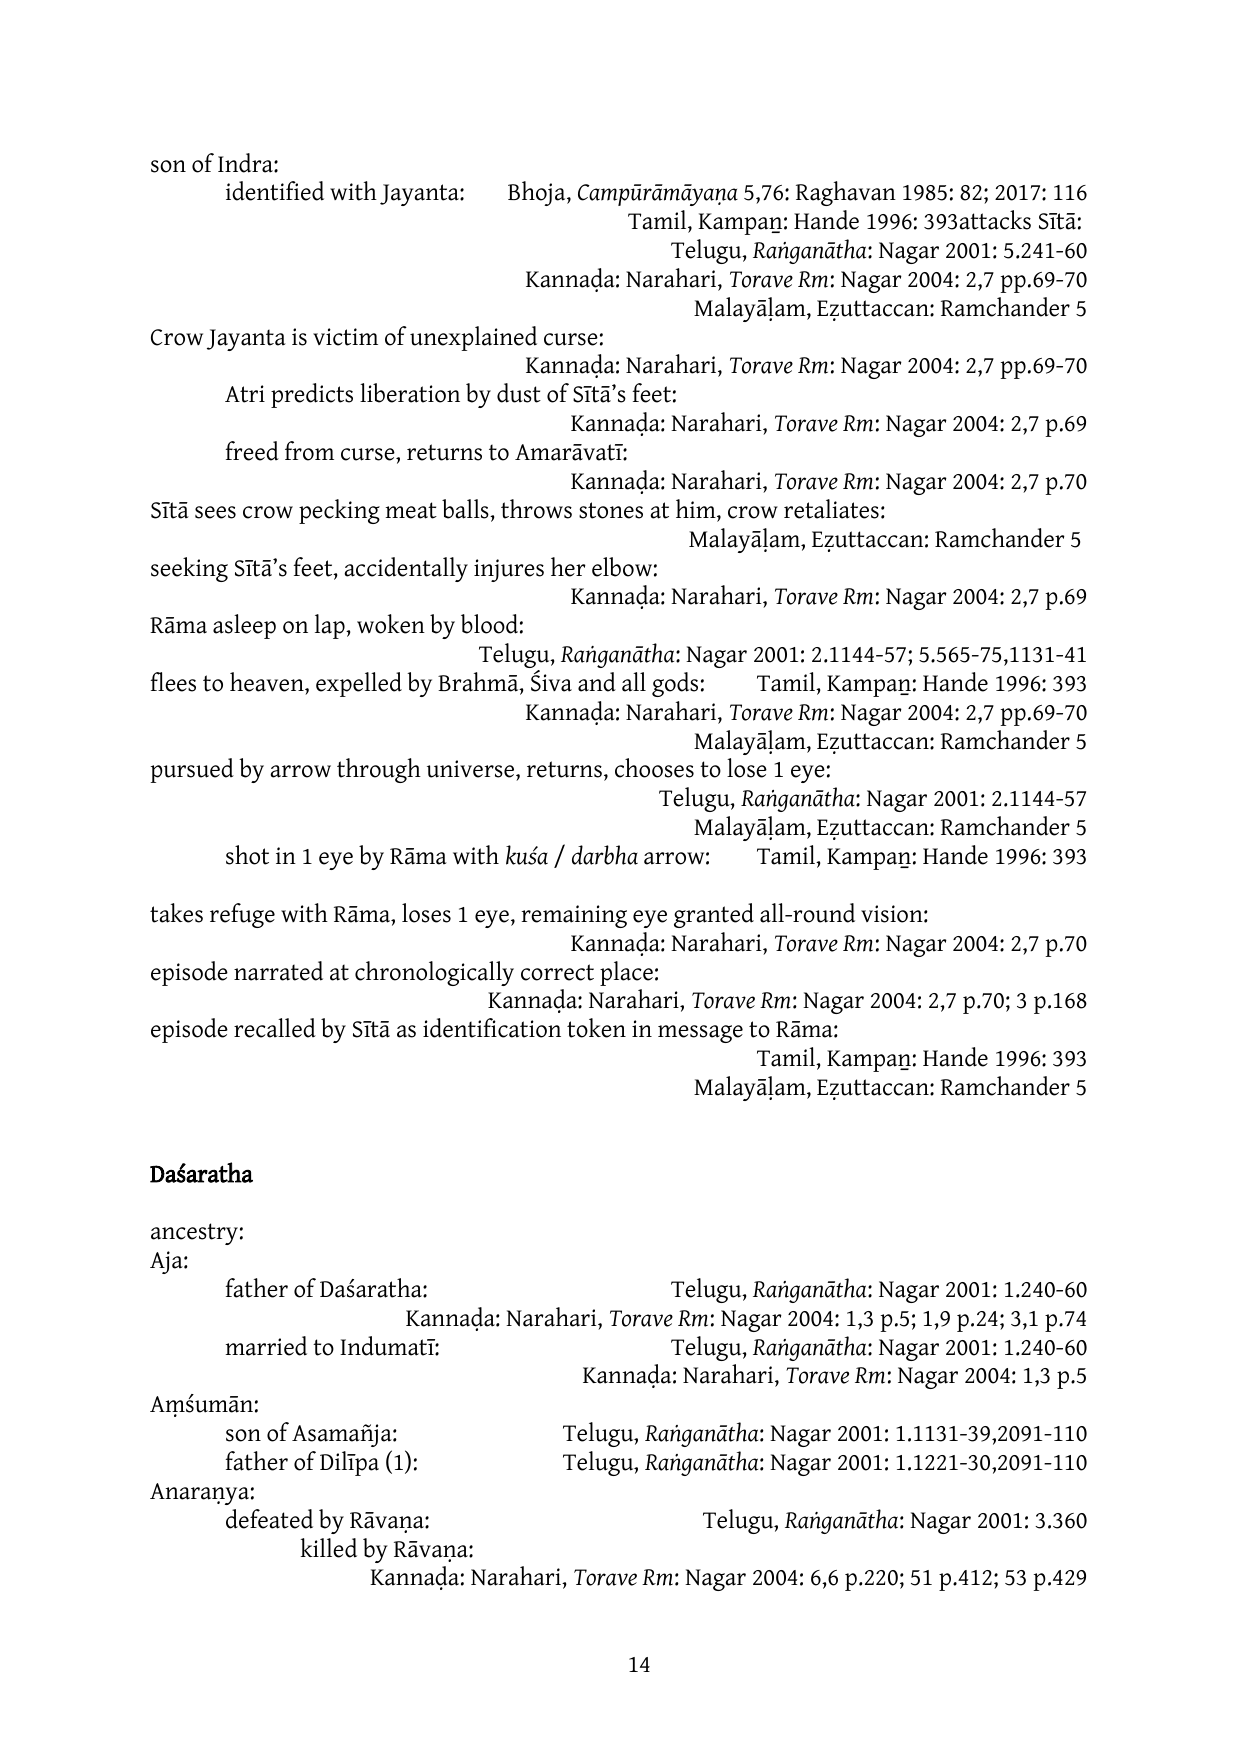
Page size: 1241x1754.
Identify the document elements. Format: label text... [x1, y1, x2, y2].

text Aja: [150, 1246, 1090, 1275]
text Malayāḷam, Eẓuttaccan: Ramchander 5 [150, 727, 1090, 756]
text Kannaḍa: Narahari, Torave Rm: Nagar 2004: 2,7 pp.69-70 [150, 698, 1090, 727]
text Malayāḷam, Eẓuttaccan: Ramchander 5 [150, 814, 1090, 842]
subtitle Daśaratha [150, 1160, 1090, 1189]
text shot in 1 eye by Rāma with kuśa / darbha arrow: Tamil, Kampaṉ: Hande 1996: 393 [150, 842, 1090, 871]
text Kannaḍa: Narahari, Torave Rm: Nagar 2004: 1,3 p.5; 1,9 p.24; 3,1 p.74 [150, 1304, 1090, 1333]
text seeking Sītā’s feet, accidentally injures her elbow: Kannaḍa: Narahari, Torave Rm: Nagar 2004: 2,7 p.69 [150, 554, 1090, 612]
text killed by Rāvaṇa: Kannaḍa: Narahari, Torave Rm: Nagar 2004: 6,6 p.220; 51 p.412; 53 p.429 [150, 1535, 1090, 1593]
text pursued by arrow through universe, returns, chooses to lose 1 eye: Telugu, Raṅganātha: Nagar 2001: 2.1144-57 [150, 756, 1090, 814]
text defeated by Rāvaṇa: Telugu, Raṅganātha: Nagar 2001: 3.360 [150, 1506, 1090, 1535]
text Anaraṇya: [150, 1477, 1090, 1506]
text identified with Jayanta: Bhoja, Campūrāmāyaṇa 5,76: Raghavan 1985: 82; 2017: 116 [150, 179, 1090, 208]
text freed from curse, returns to Amarāvatī: Kannaḍa: Narahari, Torave Rm: Nagar 2004: 2,7 p.70 [150, 438, 1090, 496]
text Crow Jayanta is victim of unexplained curse: Kannaḍa: Narahari, Torave Rm: Nagar 2004: 2,7 pp.69-70 [150, 323, 1090, 381]
text Kannaḍa: Narahari, Torave Rm: Nagar 2004: 2,7 p.70; 3 p.168 [150, 987, 1090, 1016]
text episode narrated at chronologically correct place: [150, 958, 1090, 987]
text Malayāḷam, Eẓuttaccan: Ramchander 5 [150, 294, 1090, 323]
text Sītā sees crow pecking meat balls, throws stones at him, crow retaliates: Malayāḷam, Eẓuttaccan: Ramchander 5 [150, 496, 1090, 554]
text Atri predicts liberation by dust of Sītā’s feet: Kannaḍa: Narahari, Torave Rm: Nagar 2004: 2,7 p.69 [150, 381, 1090, 438]
text Malayāḷam, Eẓuttaccan: Ramchander 5 [150, 1073, 1090, 1102]
text Kannaḍa: Narahari, Torave Rm: Nagar 2004: 2,7 pp.69-70 [150, 265, 1090, 294]
text married to Indumatī: Telugu, Raṅganātha: Nagar 2001: 1.240-60 [150, 1333, 1090, 1362]
text flees to heaven, expelled by Brahmā, Śiva and all gods: Tamil, Kampaṉ: Hande 1996: 393 [150, 669, 1090, 698]
text father of Daśaratha: Telugu, Raṅganātha: Nagar 2001: 1.240-60 [150, 1275, 1090, 1304]
text Rāma asleep on lap, woken by blood: Telugu, Raṅganātha: Nagar 2001: 2.1144-57; 5.565-75,1131-41 [150, 612, 1090, 669]
text son of Indra: [150, 150, 1090, 179]
text Kannaḍa: Narahari, Torave Rm: Nagar 2004: 1,3 p.5 [150, 1362, 1090, 1391]
text takes refuge with Rāma, loses 1 eye, remaining eye granted all-round vision: Kannaḍa: Narahari, Torave Rm: Nagar 2004: 2,7 p.70 [150, 900, 1090, 958]
text ancestry: [150, 1218, 1090, 1246]
text episode recalled by Sītā as identification token in message to Rāma: [150, 1016, 1090, 1044]
text Aṃśumān: [150, 1391, 1090, 1419]
text father of Dilīpa (1): Telugu, Raṅganātha: Nagar 2001: 1.1221-30,2091-110 [150, 1448, 1090, 1477]
text son of Asamañja: Telugu, Raṅganātha: Nagar 2001: 1.1131-39,2091-110 [150, 1419, 1090, 1448]
text Tamil, Kampaṉ: Hande 1996: 393 [150, 1044, 1090, 1073]
text Tamil, Kampaṉ: Hande 1996: 393attacks Sītā: Telugu, Raṅganātha: Nagar 2001: 5.241-60 [150, 208, 1090, 265]
